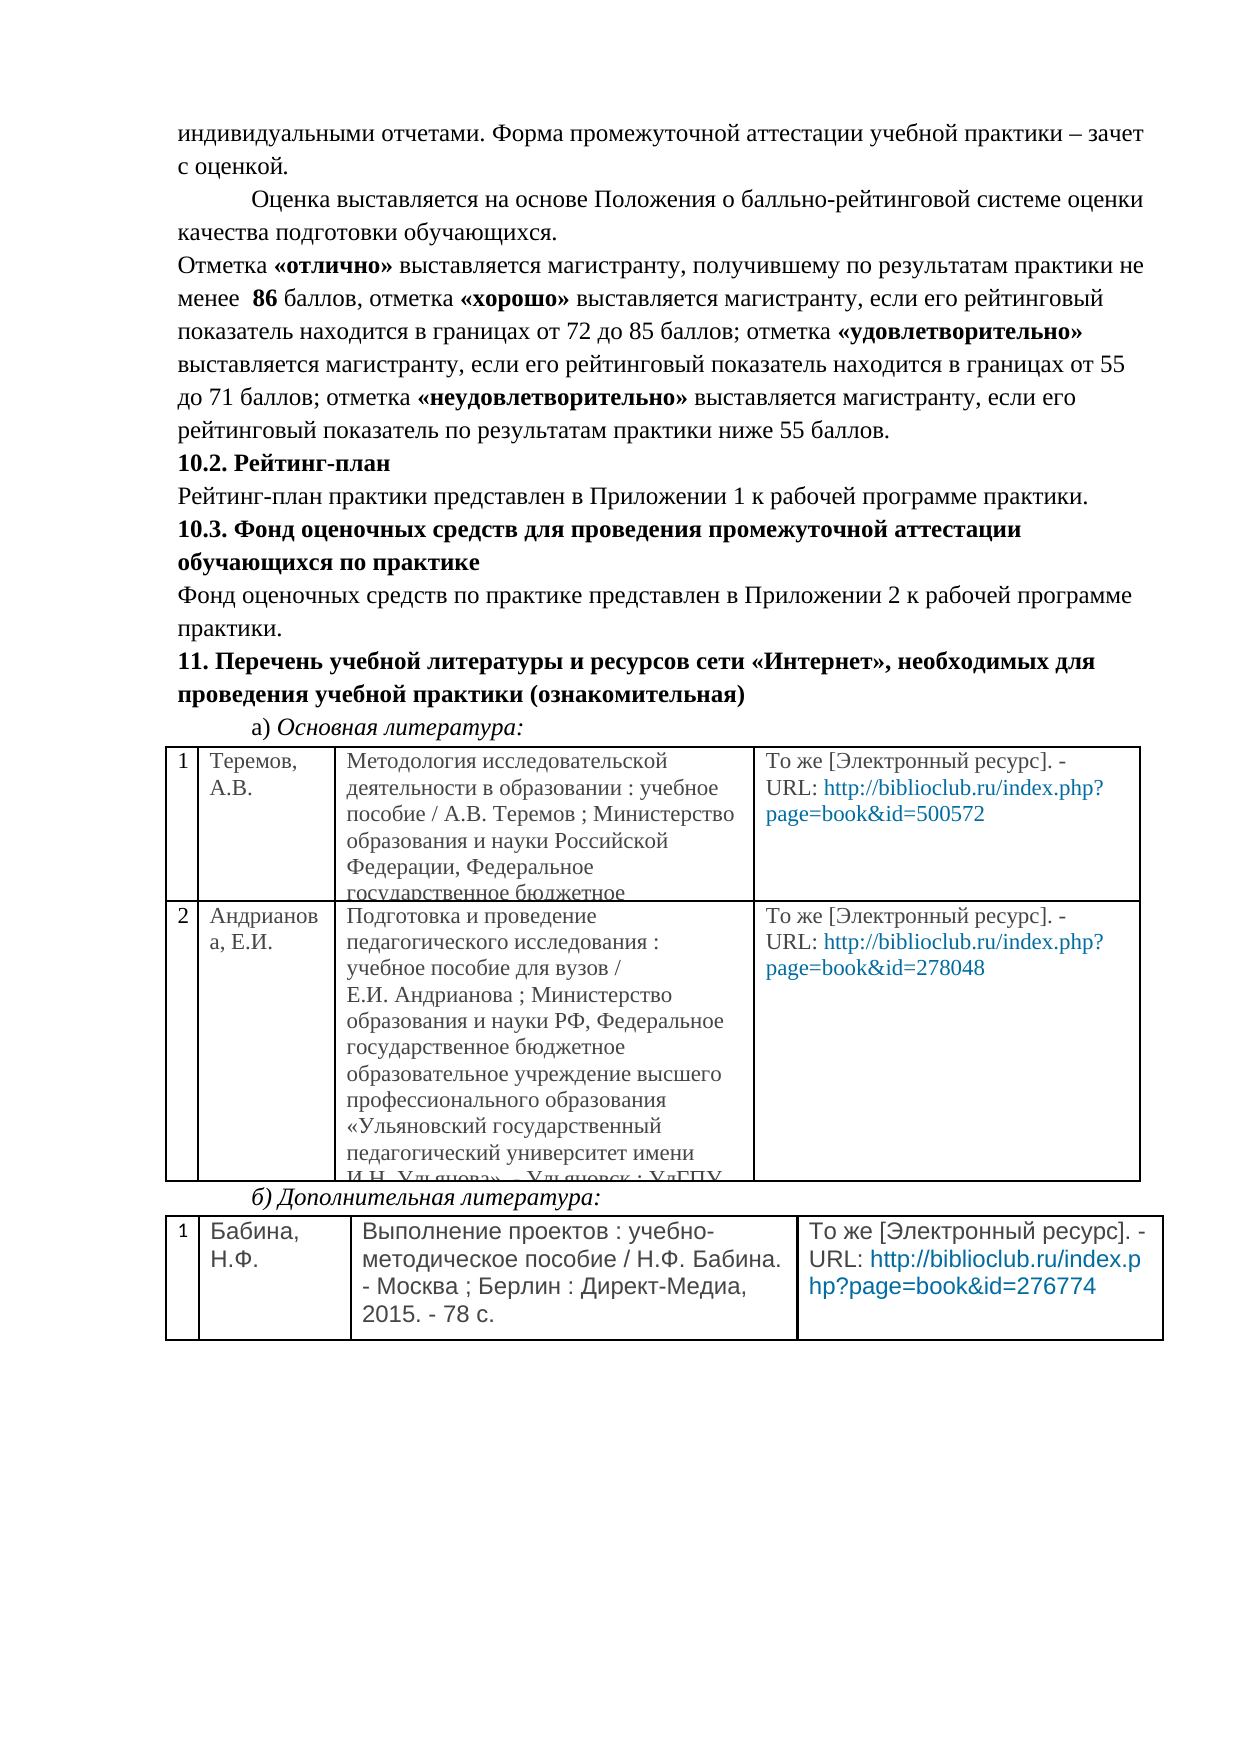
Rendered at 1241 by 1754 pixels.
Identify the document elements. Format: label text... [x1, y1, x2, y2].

table_cell Подготовка и проведение педагогического исследования : учебное пособие для вузов / Е.И. Андрианова ; Министерство образования и науки РФ, Федеральное государственное бюджетное образовательное учреждение высшего профессионального образования «Ульяновский государственный педагогический университет имени И.Н. Ульянова». - Ульяновск : УлГПУ, 2013. - 116 с. [336, 902, 753, 1180]
text Фонд оценочных средств по практике представлен в Приложении 2 к рабочей программе практики. [177, 580, 1152, 642]
table_header Бабина, Н.Ф. [200, 1217, 350, 1339]
table_cell Андрианова, Е.И. [199, 902, 334, 1180]
text Оценка выставляется на основе Положения о балльно-рейтинговой системе оценки качества подготовки обучающихся. [177, 184, 1152, 246]
text Рейтинг-план практики представлен в Приложении 1 к рабочей программе практики. [177, 481, 1152, 510]
text 10.3. Фонд оценочных средств для проведения промежуточной аттестации обучающихся по практике [177, 514, 1152, 576]
text 11. Перечень учебной литературы и ресурсов сети «Интернет», необходимых для проведения учебной практики (ознакомительная) [177, 646, 1152, 708]
text Отметка «отлично» выставляется магистранту, получившему по результатам практики не менее 86 баллов, отметка «хорошо» выставляется магистранту, если его рейтинговый показатель находится в границах от 72 до 85 баллов; отметка «удовлетворительно» выставляется магистранту, если его рейтинговый показатель находится в границах от 55 до 71 баллов; отметка «неудовлетворительно» выставляется магистранту, если его рейтинговый показатель по результатам практики ниже 55 баллов. [177, 250, 1152, 444]
table_header Выполнение проектов : учебно-методическое пособие / Н.Ф. Бабина. - Москва ; Берлин : Директ-Медиа, 2015. - 78 с. [352, 1217, 796, 1339]
picture [932, 963, 937, 971]
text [177, 118, 1152, 180]
table_header То же [Электронный ресурс]. - URL: http://biblioclub.ru/index.php?page=book&id=276774 [799, 1217, 1162, 1339]
table_header 1 [167, 1217, 198, 1339]
text б) Дополнительная литература: [177, 1182, 1152, 1211]
table_cell То же [Электронный ресурс]. - URL: http://biblioclub.ru/index.php?page=book&id=278048 [755, 902, 1139, 1180]
picture [866, 934, 871, 947]
table_cell 2 [167, 902, 197, 1180]
text 10.2. Рейтинг-план [177, 448, 1152, 477]
picture [866, 780, 871, 793]
table_header Теремов, А.В. [199, 748, 334, 899]
text а) Основная литература: [177, 712, 1152, 741]
table_header Методология исследовательской деятельности в образовании : учебное пособие / А.В. Теремов ; Министерство образования и науки Российской Федерации, Федеральное государственное бюджетное образовательное учреждение высшего образования «Московский педагогический государственный университет». - Москва : МПГУ, 2018. [336, 748, 753, 899]
table_header То же [Электронный ресурс]. - URL: http://biblioclub.ru/index.php?page=book&id=500572 [755, 748, 1139, 899]
table_header 1 [167, 748, 197, 899]
